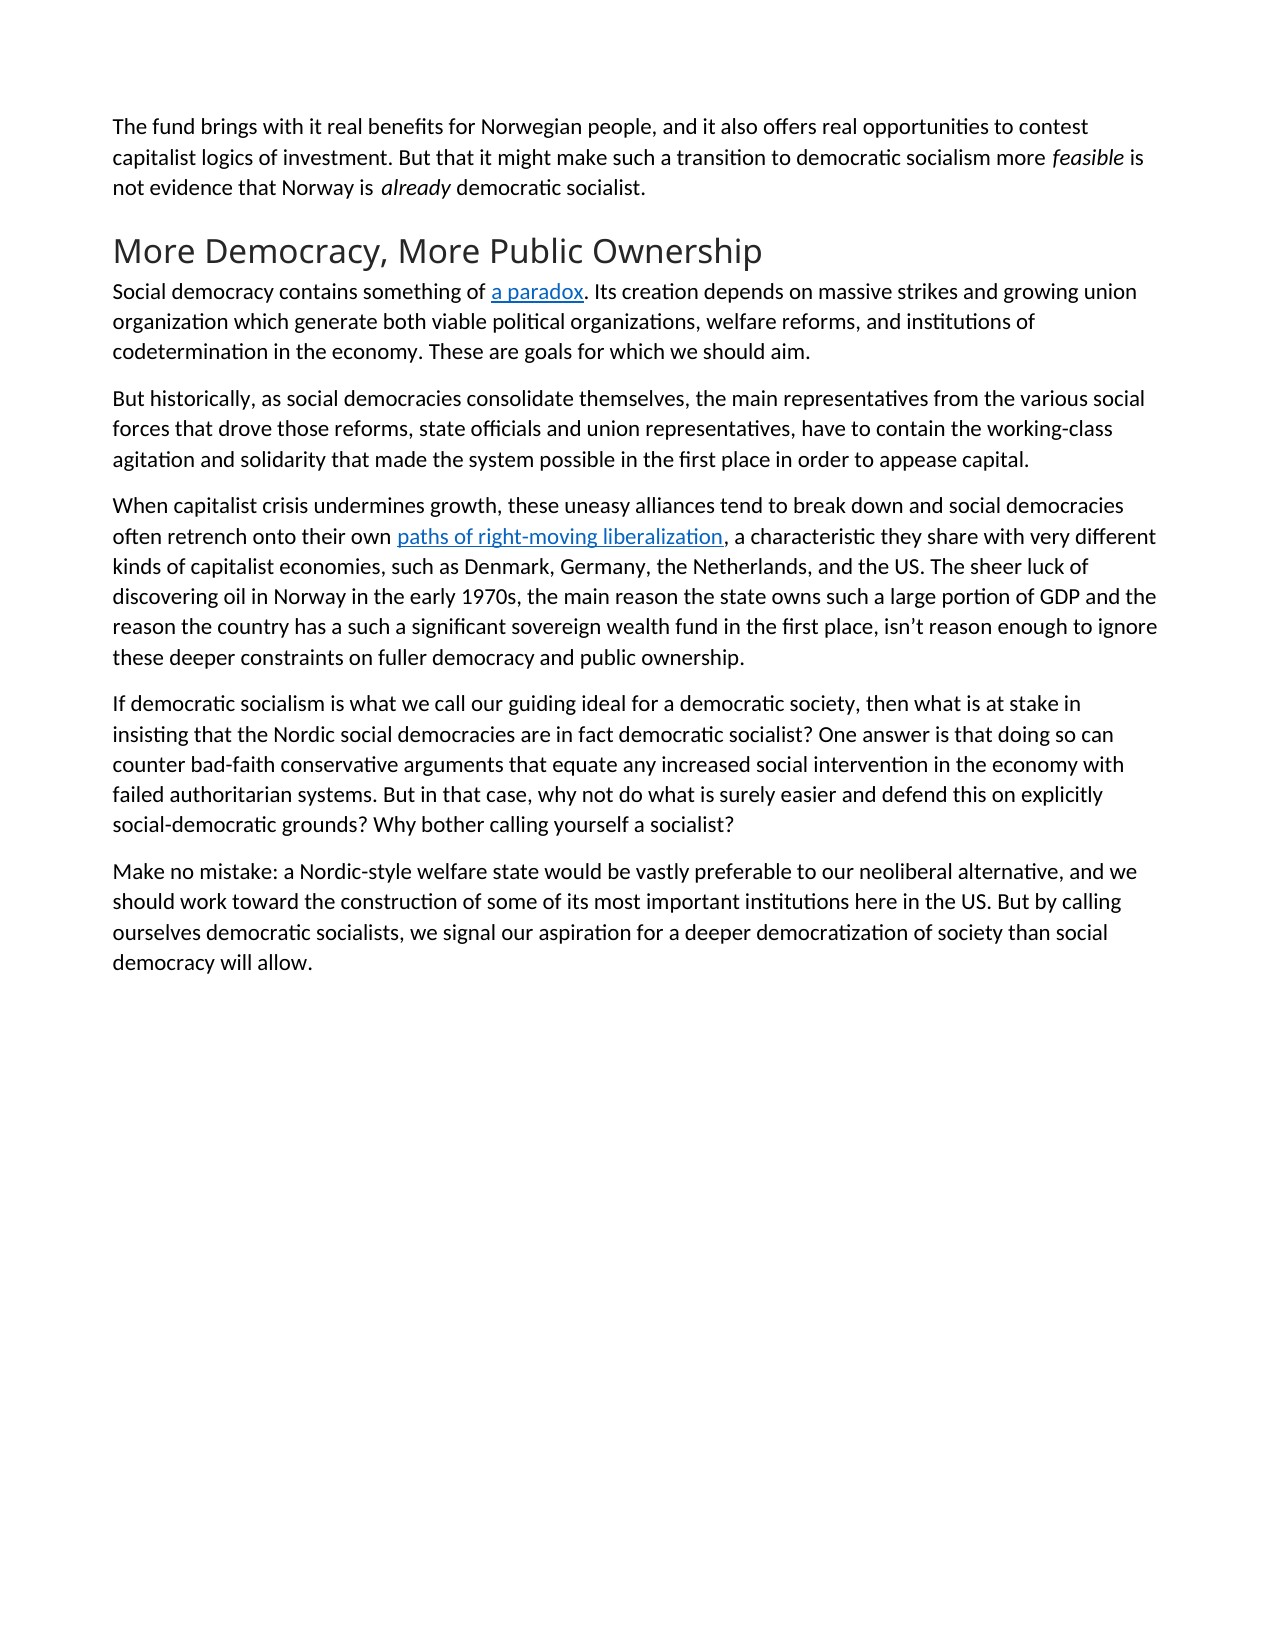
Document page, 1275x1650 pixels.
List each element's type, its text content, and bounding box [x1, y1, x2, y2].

text But historically, as social democracies consolidate themselves, the main representatives from the various social forces that drove those reforms, state officials and union representatives, have to contain the working-class agitation and solidarity that made the system possible in the first place in order to appease capital. [112, 384, 1162, 473]
subtitle More Democracy, More Public Ownership [112, 228, 1162, 273]
text If democratic socialism is what we call our guiding ideal for a democratic society, then what is at stake in insisting that the Nordic social democracies are in fact democratic socialist? One answer is that doing so can counter bad-faith conservative arguments that equate any increased social intervention in the economy with failed authoritarian systems. But in that case, why not do what is surely easier and defend this on explicitly social-democratic grounds? Why bother calling yourself a socialist? [112, 689, 1162, 838]
text The fund brings with it real benefits for Norwegian people, and it also offers real opportunities to contest capitalist logics of investment. But that it might make such a transition to democratic socialism more feasible is not evidence that Norway is already democratic socialist. [112, 112, 1162, 201]
text When capitalist crisis undermines growth, these uneasy alliances tend to break down and social democracies often retrench onto their own paths of right-moving liberalization, a characteristic they share with very different kinds of capitalist economies, such as Denmark, Germany, the Netherlands, and the US. The sheer luck of discovering oil in Norway in the early 1970s, the main reason the state owns such a large portion of GDP and the reason the country has a such a significant sovereign wealth fund in the first place, isn’t reason enough to ignore these deeper constraints on fuller democracy and public ownership. [112, 492, 1162, 671]
text Make no mistake: a Nordic-style welfare state would be vastly preferable to our neoliberal alternative, and we should work toward the construction of some of its most important institutions here in the US. But by calling ourselves democratic socialists, we signal our aspiration for a deeper democratization of society than social democracy will allow. [112, 857, 1162, 976]
text Social democracy contains something of a paradox. Its creation depends on massive strikes and growing union organization which generate both viable political organizations, welfare reforms, and institutions of codetermination in the economy. These are goals for which we should aim. [112, 277, 1162, 366]
